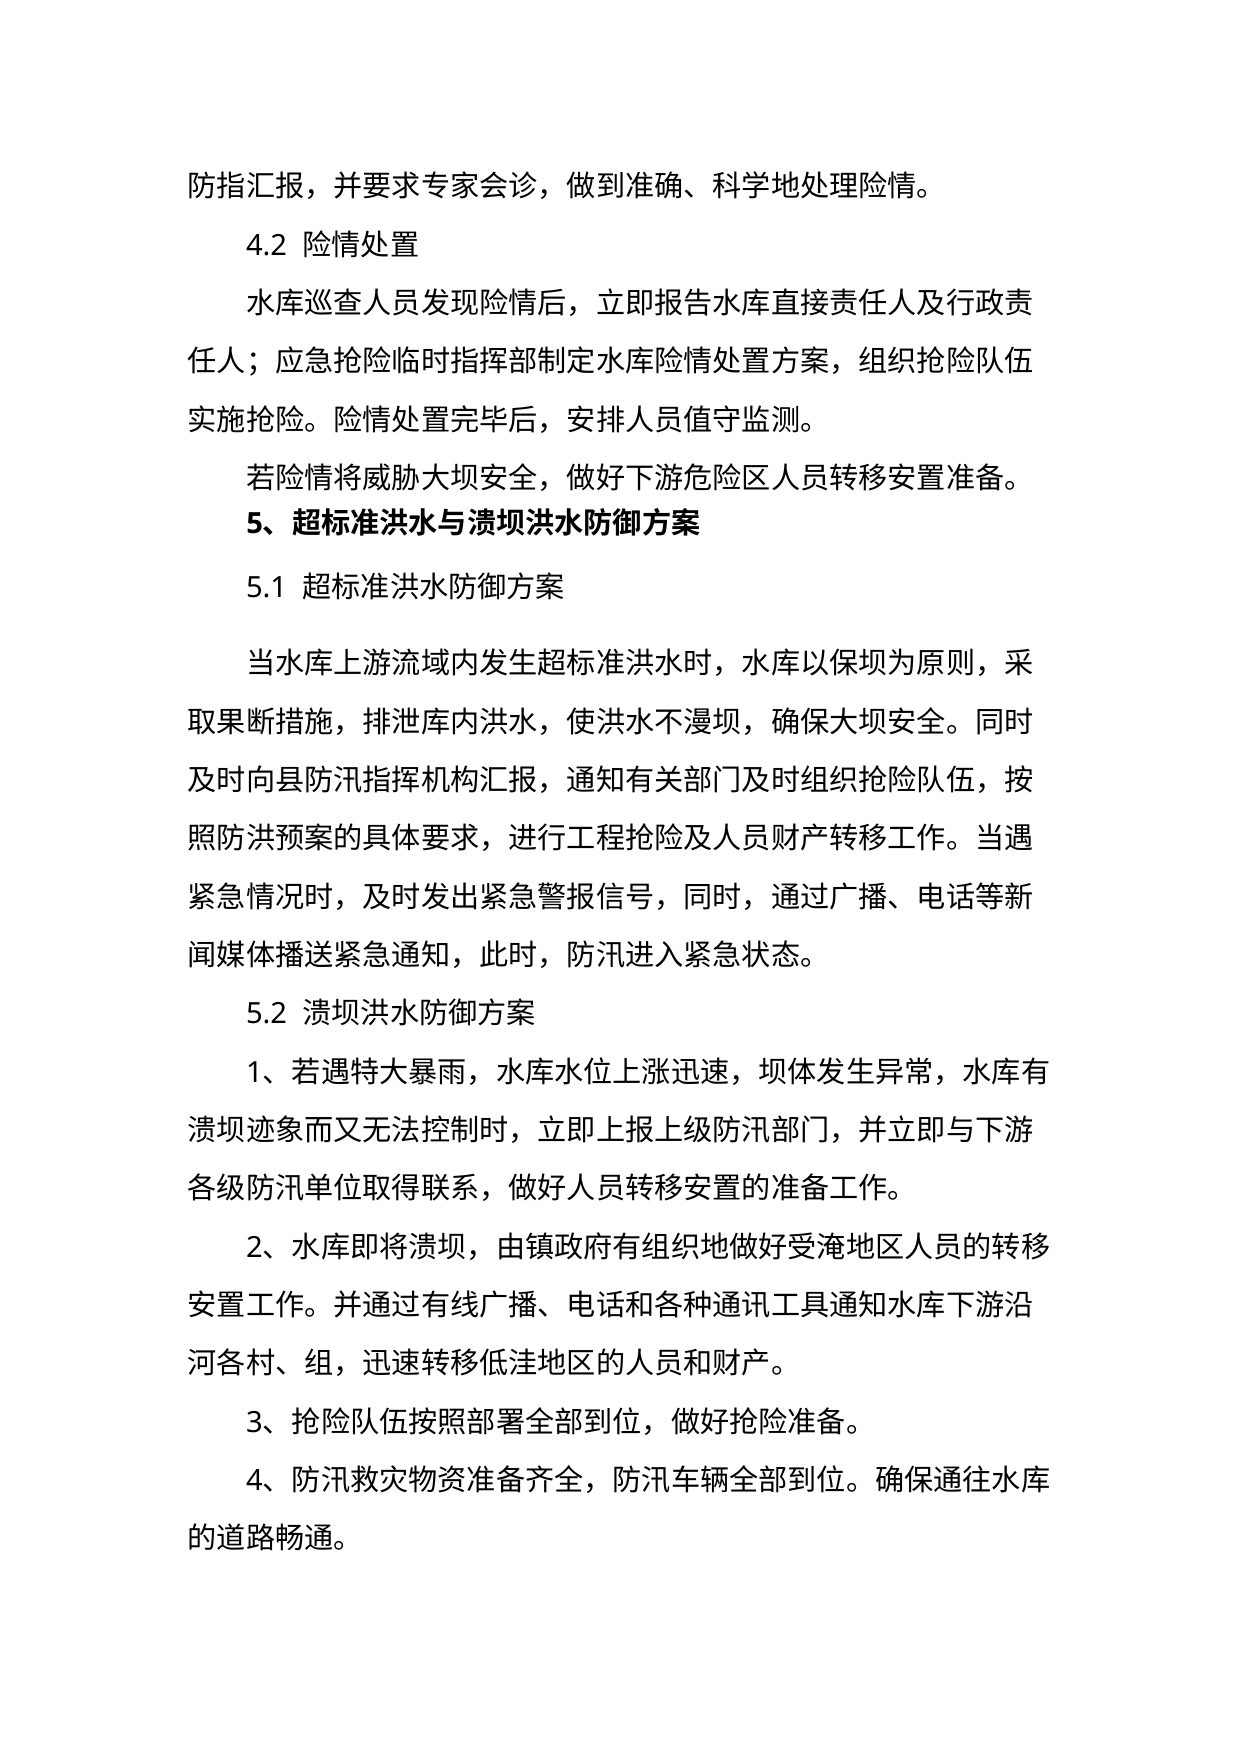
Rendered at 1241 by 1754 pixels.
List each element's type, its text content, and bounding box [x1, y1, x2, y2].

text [187, 150, 1053, 208]
text 4、防汛救灾物资准备齐全，防汛车辆全部到位。确保通往水库的道路畅通。 [187, 1444, 1053, 1560]
text 5.2 溃坝洪水防御方案 [187, 977, 1053, 1035]
text 若险情将威胁大坝安全，做好下游危险区人员转移安置准备。 [187, 442, 1053, 500]
text 4.2 险情处置 [187, 208, 1053, 267]
text 水库巡查人员发现险情后，立即报告水库直接责任人及行政责任人；应急抢险临时指挥部制定水库险情处置方案，组织抢险队伍实施抢险。险情处置完毕后，安排人员值守监测。 [187, 267, 1053, 442]
text 1、若遇特大暴雨，水库水位上涨迅速，坝体发生异常，水库有溃坝迹象而又无法控制时，立即上报上级防汛部门，并立即与下游各级防汛单位取得联系，做好人员转移安置的准备工作。 [187, 1035, 1053, 1210]
text 5.1 超标准洪水防御方案 [187, 563, 1053, 606]
text 5、超标准洪水与溃坝洪水防御方案 [187, 500, 1053, 542]
text 3、抢险队伍按照部署全部到位，做好抢险准备。 [187, 1385, 1053, 1444]
text 当水库上游流域内发生超标准洪水时，水库以保坝为原则，采取果断措施，排泄库内洪水，使洪水不漫坝，确保大坝安全。同时及时向县防汛指挥机构汇报，通知有关部门及时组织抢险队伍，按照防洪预案的具体要求，进行工程抢险及人员财产转移工作。当遇紧急情况时，及时发出紧急警报信号，同时，通过广播、电话等新闻媒体播送紧急通知，此时，防汛进入紧急状态。 [187, 627, 1053, 977]
text 2、水库即将溃坝，由镇政府有组织地做好受淹地区人员的转移安置工作。并通过有线广播、电话和各种通讯工具通知水库下游沿河各村、组，迅速转移低洼地区的人员和财产。 [187, 1210, 1053, 1385]
